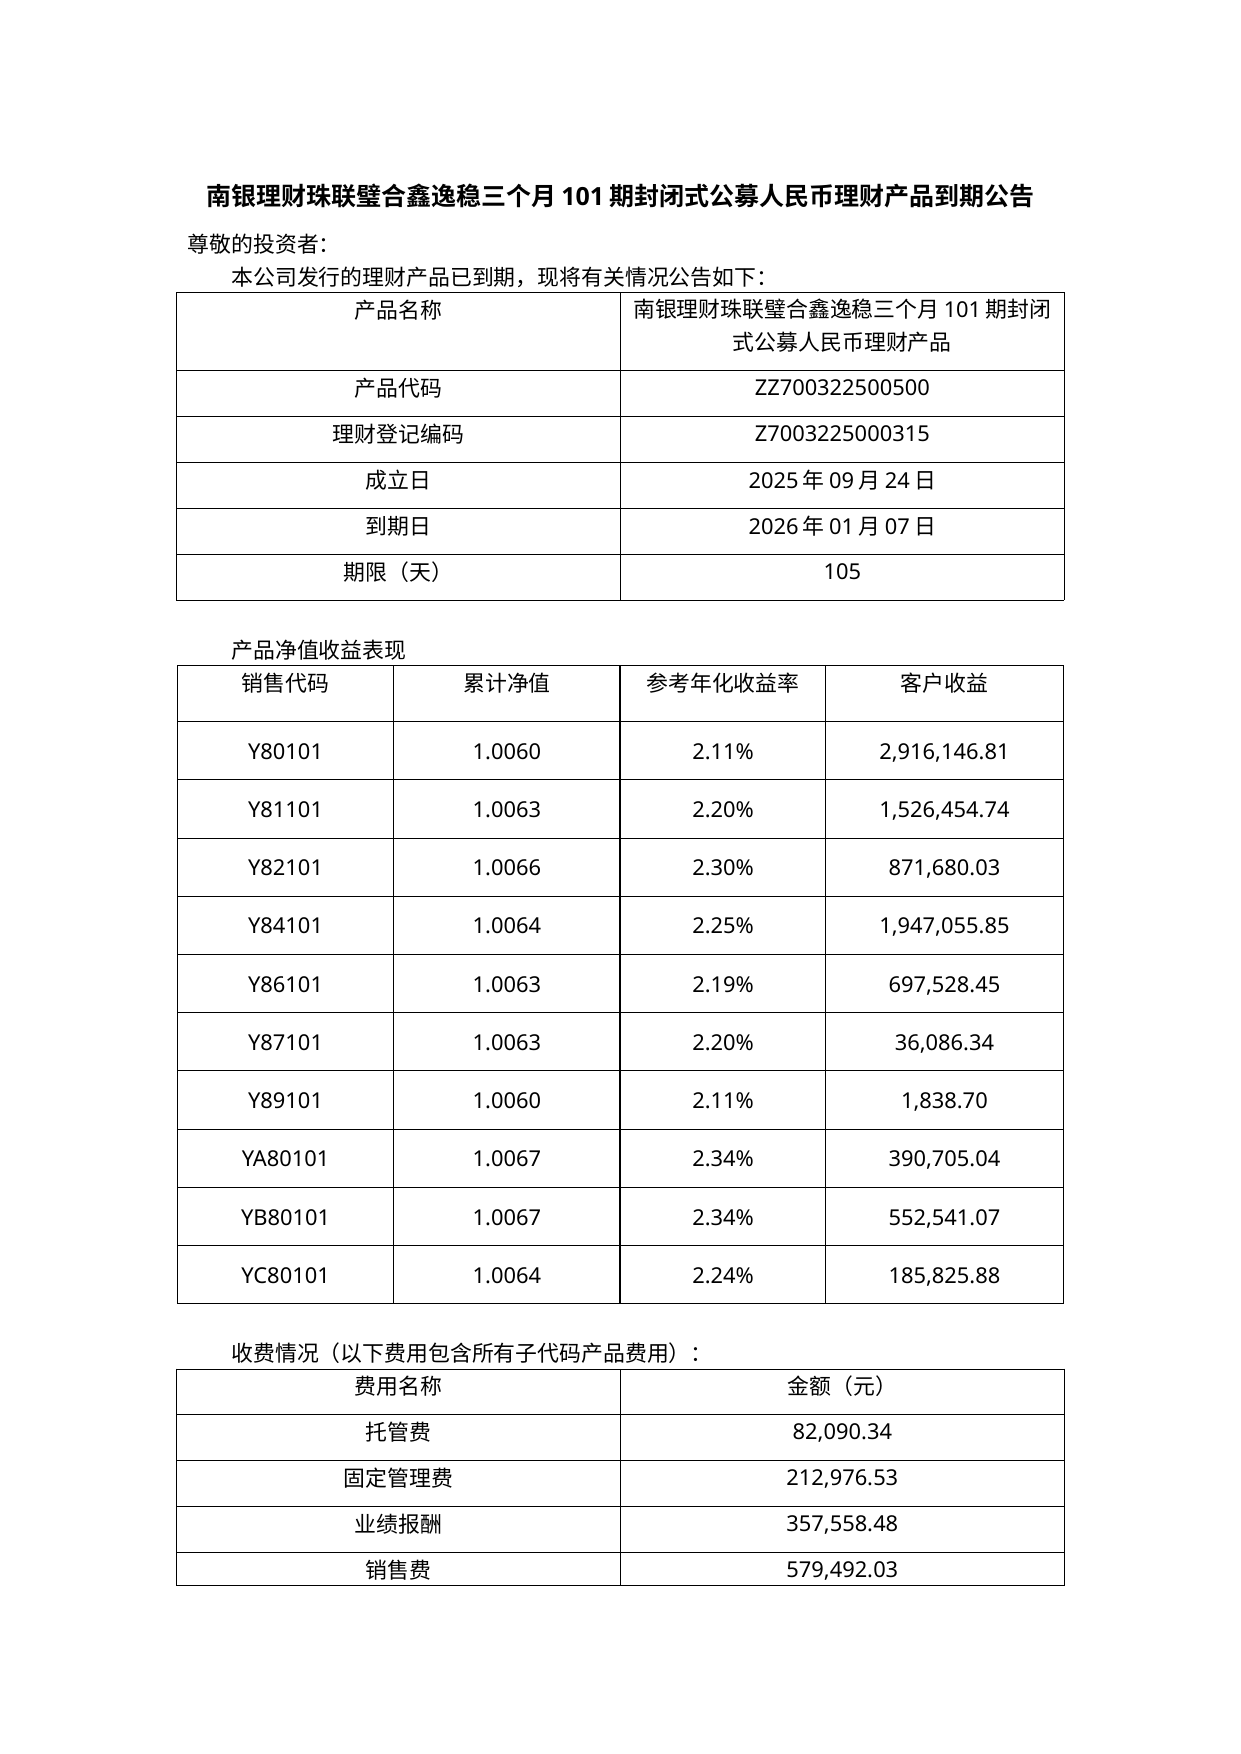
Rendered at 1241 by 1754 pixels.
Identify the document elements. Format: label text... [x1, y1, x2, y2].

table_cell 82,090.34 [621, 1415, 1064, 1460]
table_header 客户收益 [826, 666, 1063, 721]
table_cell 托管费 [177, 1415, 620, 1460]
table_cell 552,541.07 [826, 1188, 1063, 1245]
table_cell 到期日 [177, 509, 620, 554]
table_cell YA80101 [178, 1130, 393, 1187]
table_cell 1,526,454.74 [826, 780, 1063, 837]
text 本公司发行的理财产品已到期，现将有关情况公告如下： [187, 259, 1053, 292]
table_header 金额（元） [621, 1370, 1064, 1414]
table_cell YC80101 [178, 1246, 393, 1303]
table_cell YB80101 [178, 1188, 393, 1245]
table_header 累计净值 [394, 666, 619, 721]
table_header 费用名称 [177, 1370, 620, 1414]
table_cell 2.20% [621, 1013, 825, 1070]
table_cell 成立日 [177, 463, 620, 508]
table_cell Y84101 [178, 897, 393, 954]
table_cell 理财登记编码 [177, 417, 620, 462]
table_cell 2.34% [621, 1188, 825, 1245]
table_cell Y82101 [178, 839, 393, 896]
table_cell 390,705.04 [826, 1130, 1063, 1187]
table_header 销售代码 [178, 666, 393, 721]
table_cell 1.0064 [394, 1246, 619, 1303]
table_cell 871,680.03 [826, 839, 1063, 896]
table_cell ZZ700322500500 [621, 371, 1064, 416]
table_cell 105 [621, 555, 1064, 600]
table_cell 产品代码 [177, 371, 620, 416]
table_cell 销售费 [177, 1553, 620, 1585]
table_cell 2025年09月24日 [621, 463, 1064, 508]
text 南银理财珠联璧合鑫逸稳三个月101期封闭式公募人民币理财产品到期公告 [187, 162, 1053, 227]
table_cell 1,947,055.85 [826, 897, 1063, 954]
table_cell 1.0066 [394, 839, 619, 896]
table_cell 1.0063 [394, 780, 619, 837]
table_cell Z7003225000315 [621, 417, 1064, 462]
table_cell 357,558.48 [621, 1507, 1064, 1552]
text 收费情况（以下费用包含所有子代码产品费用）： [187, 1336, 1053, 1368]
table_cell 697,528.45 [826, 955, 1063, 1012]
table_cell 2.34% [621, 1130, 825, 1187]
table_cell 1,838.70 [826, 1071, 1063, 1129]
table_cell 2.19% [621, 955, 825, 1012]
table_cell 579,492.03 [621, 1553, 1064, 1585]
table_cell 2.11% [621, 1071, 825, 1129]
table_cell 业绩报酬 [177, 1507, 620, 1552]
table_header 南银理财珠联璧合鑫逸稳三个月101期封闭式公募人民币理财产品 [621, 293, 1064, 370]
table_cell Y87101 [178, 1013, 393, 1070]
table_header 参考年化收益率 [621, 666, 825, 721]
table_cell 期限（天） [177, 555, 620, 600]
table_cell 2.20% [621, 780, 825, 837]
table_cell 36,086.34 [826, 1013, 1063, 1070]
table_cell 1.0060 [394, 722, 619, 779]
table_cell 1.0067 [394, 1188, 619, 1245]
text 尊敬的投资者： [187, 227, 1053, 259]
text 产品净值收益表现 [187, 633, 1053, 665]
table_cell 2.30% [621, 839, 825, 896]
table_cell 2.25% [621, 897, 825, 954]
table_cell 1.0067 [394, 1130, 619, 1187]
table_cell Y89101 [178, 1071, 393, 1129]
table_cell 2026年01月07日 [621, 509, 1064, 554]
table_cell 1.0063 [394, 1013, 619, 1070]
table_cell Y81101 [178, 780, 393, 837]
table_cell Y86101 [178, 955, 393, 1012]
table_cell 1.0060 [394, 1071, 619, 1129]
table_cell 212,976.53 [621, 1461, 1064, 1506]
table_header 产品名称 [177, 293, 620, 370]
table_cell Y80101 [178, 722, 393, 779]
table_cell 2,916,146.81 [826, 722, 1063, 779]
table_cell 185,825.88 [826, 1246, 1063, 1303]
table_cell 1.0063 [394, 955, 619, 1012]
table_cell 2.24% [621, 1246, 825, 1303]
table_cell 固定管理费 [177, 1461, 620, 1506]
table_cell 2.11% [621, 722, 825, 779]
table_cell 1.0064 [394, 897, 619, 954]
